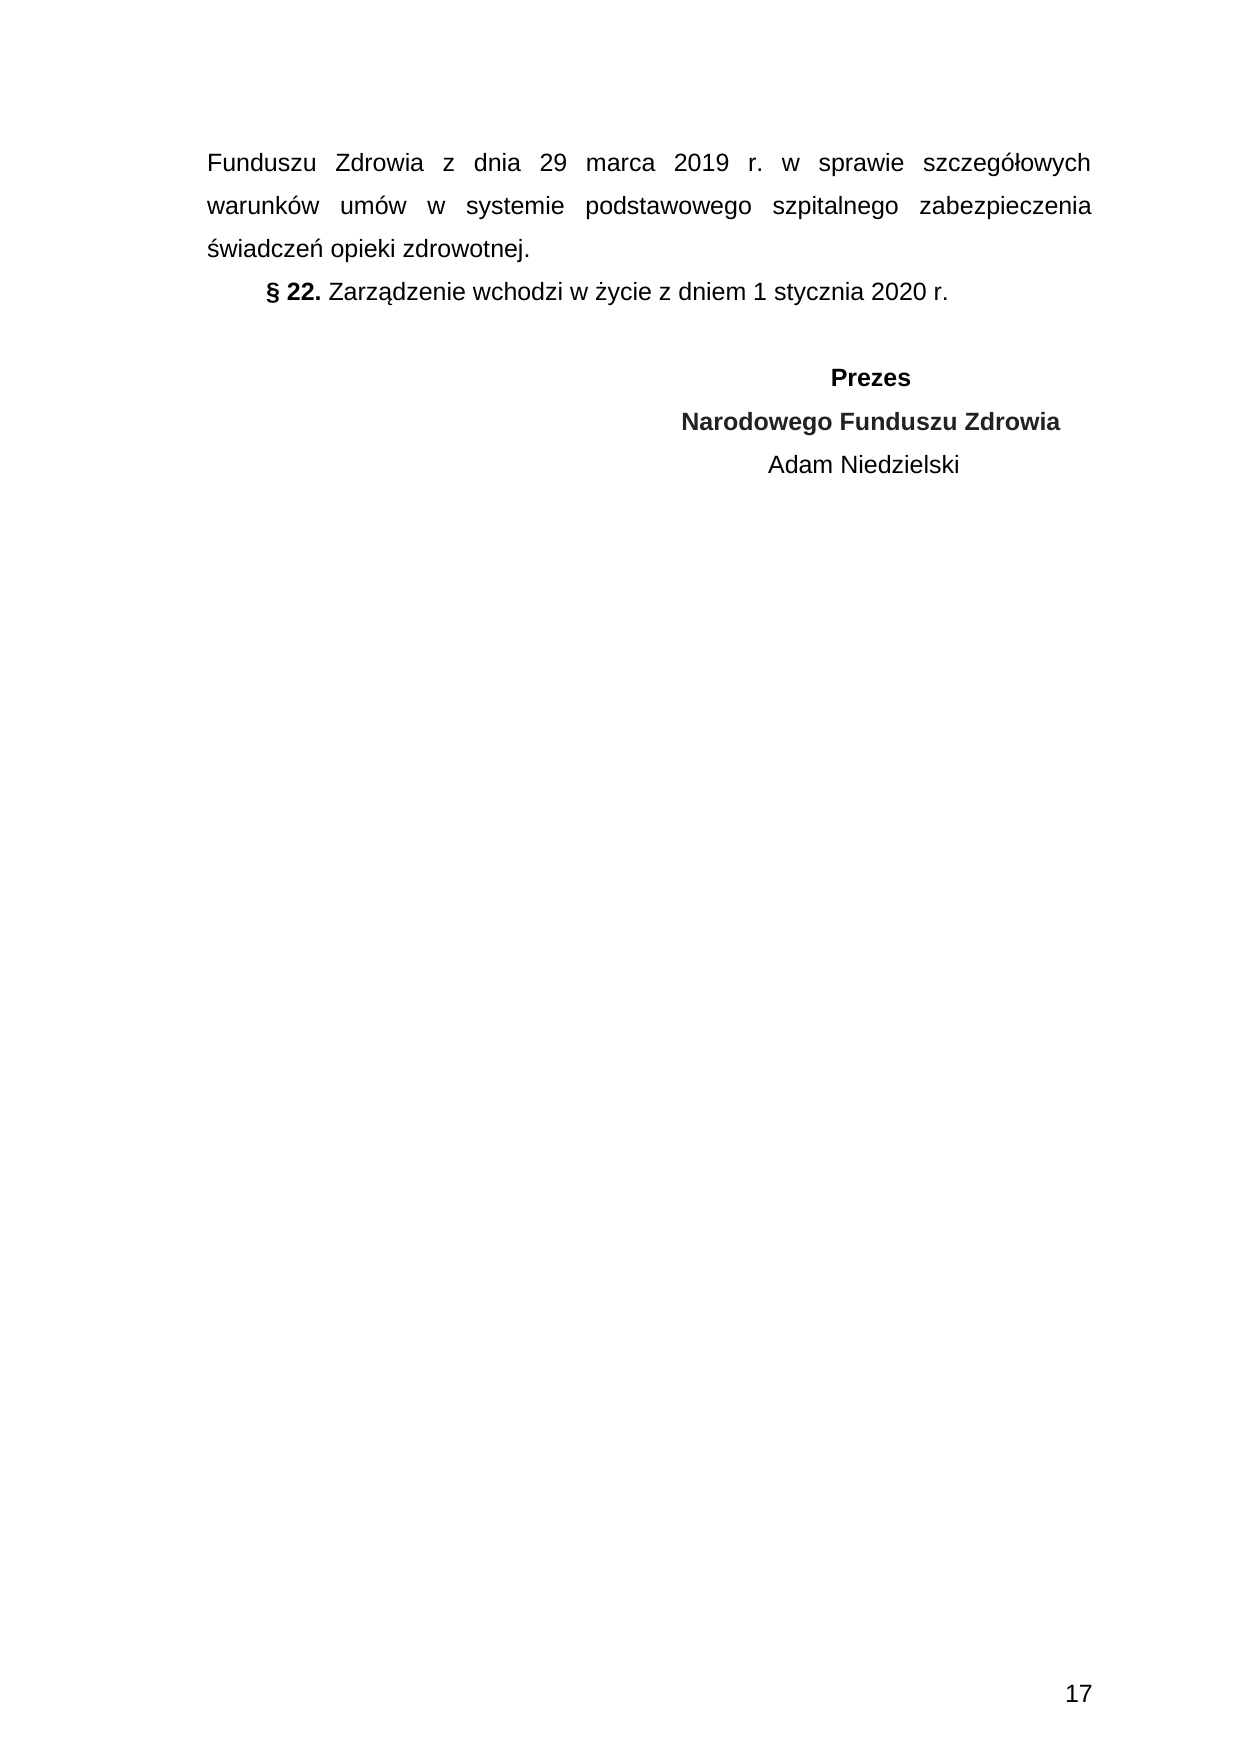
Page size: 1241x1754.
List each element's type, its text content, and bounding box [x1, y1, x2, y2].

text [207, 148, 1092, 263]
text Narodowego Funduszu Zdrowia [649, 406, 1092, 435]
text Prezes [649, 363, 1092, 392]
text § 22. Zarządzenie wchodzi w życie z dniem 1 stycznia 2020 r. [207, 277, 1092, 306]
text Adam Niedzielski [635, 449, 1092, 478]
